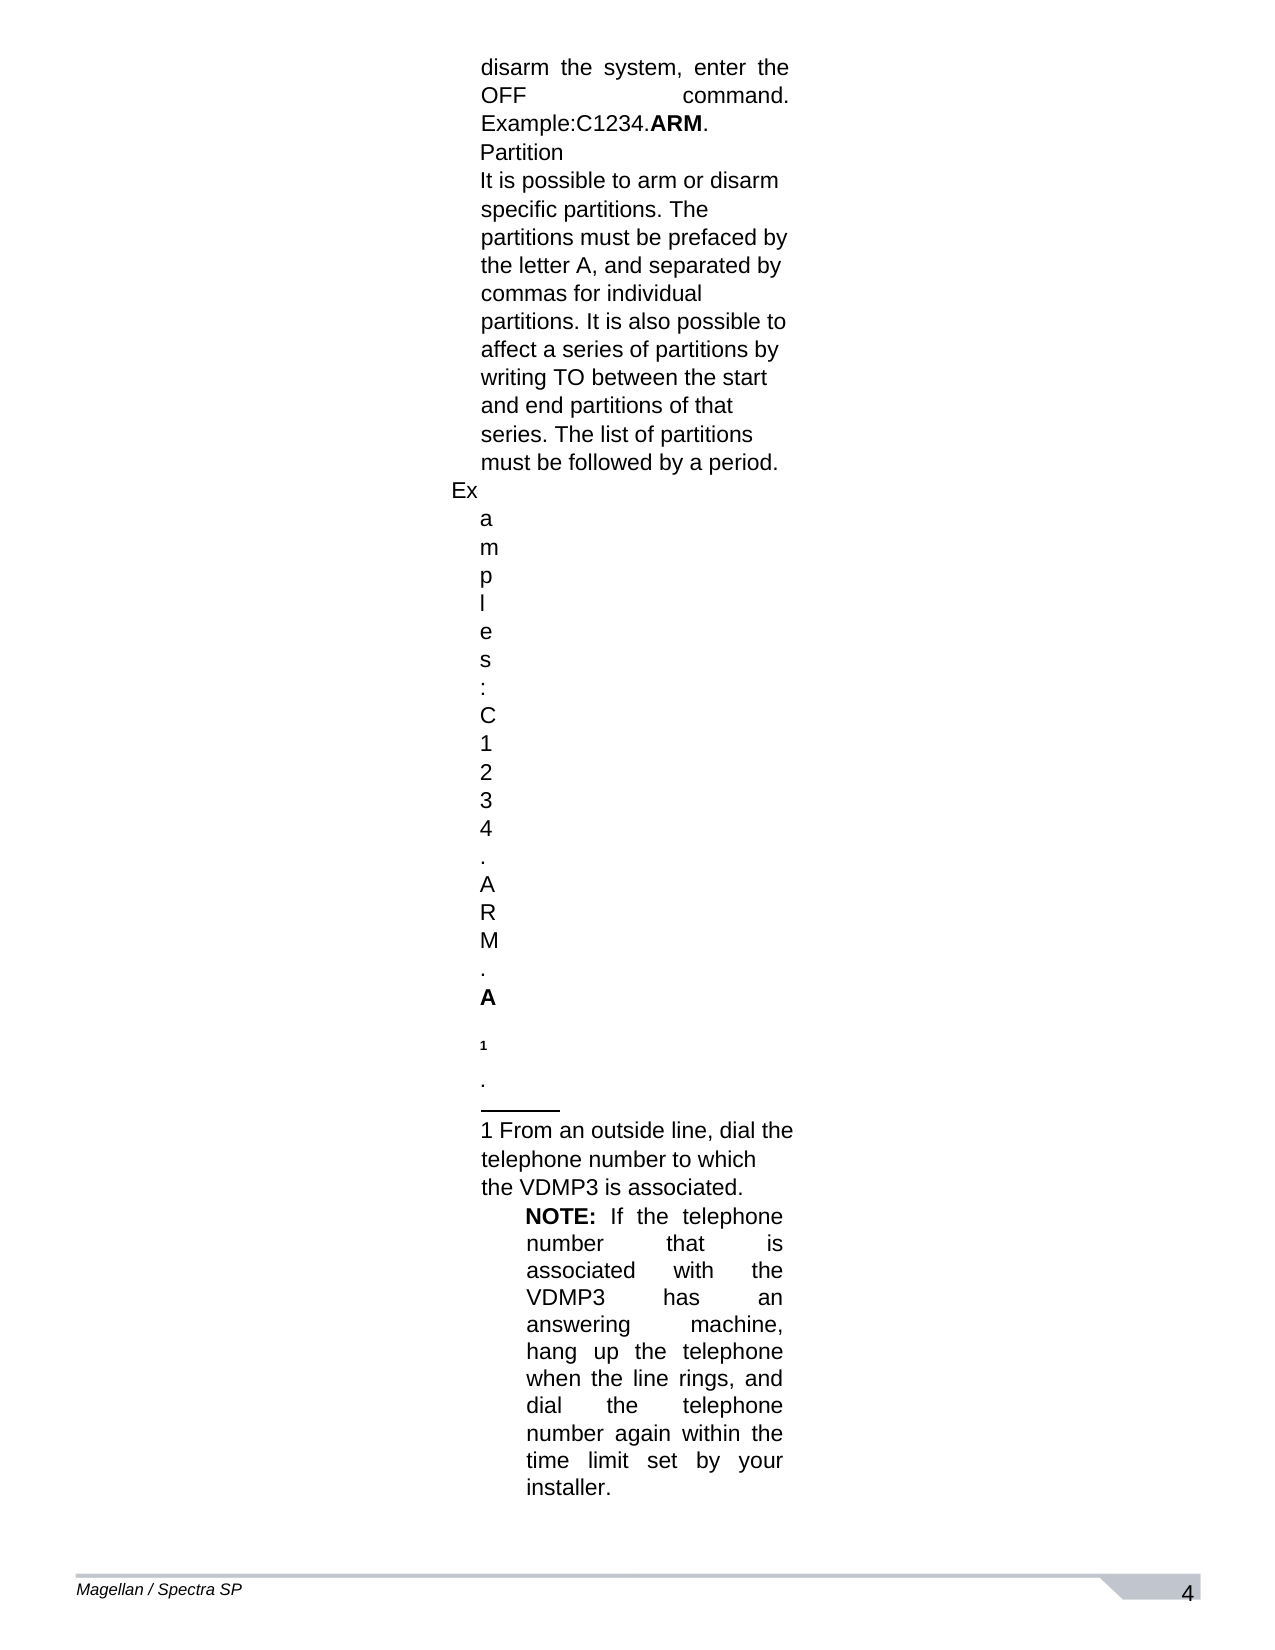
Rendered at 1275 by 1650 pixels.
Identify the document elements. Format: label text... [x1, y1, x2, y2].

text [479, 54, 789, 137]
picture [75, 1573, 1201, 1600]
picture [1184, 1588, 1189, 1596]
text Partition [479, 139, 794, 165]
text It is possible to arm or disarm specific partitions. The partitions must be prefaced by the letter A, and separated by commas for individual partitions. It is also possible to affect a series of partitions by writing TO between the start and end partitions of that series. The list of partitions must be followed by a period. [479, 167, 794, 475]
